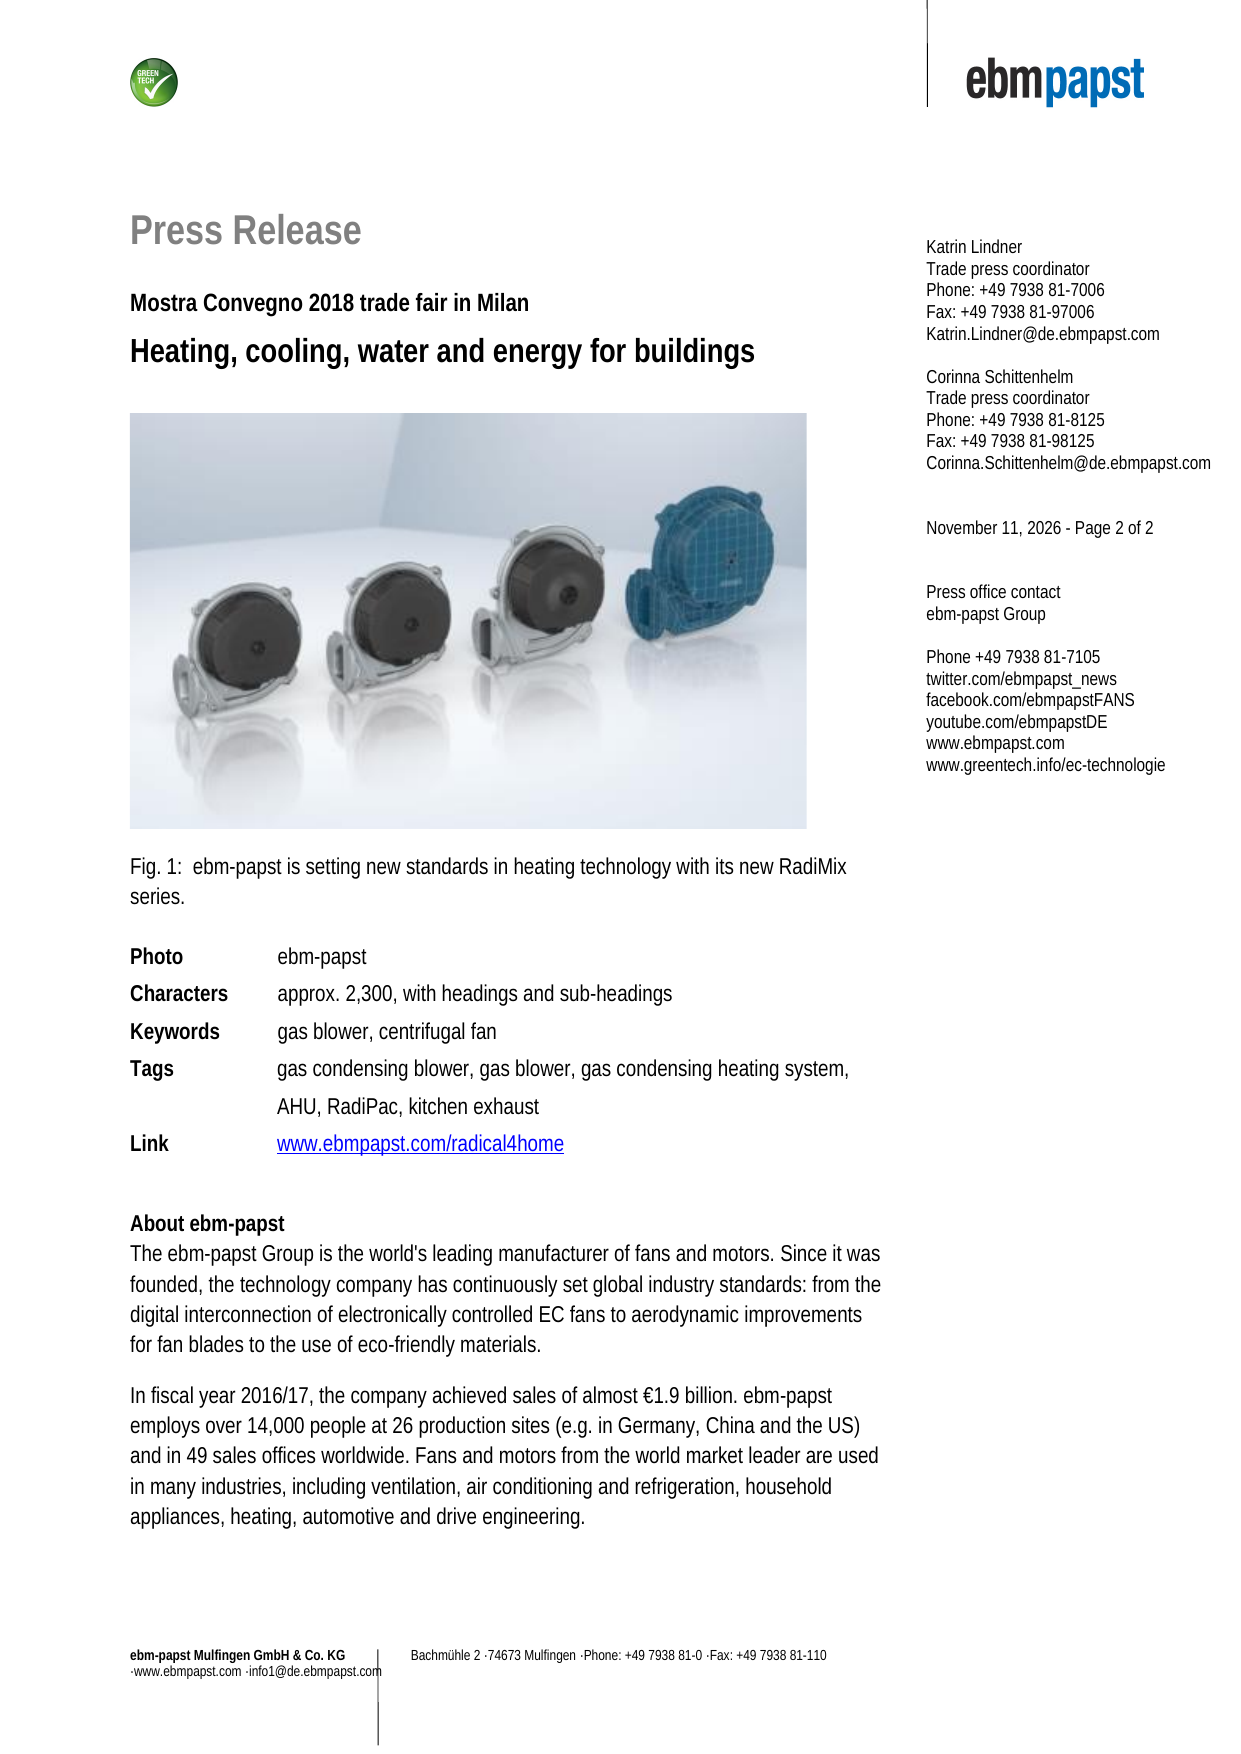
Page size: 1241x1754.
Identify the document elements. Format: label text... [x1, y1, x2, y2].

text Keywords gas blower, centrifugal fan [130, 1009, 882, 1047]
text Tags gas condensing blower, gas blower, gas condensing heating system, AHU, RadiPac, kitchen exhaust [130, 1047, 882, 1122]
text In fiscal year 2016/17, the company achieved sales of almost €1.9 billion. ebm-papst employs over 14,000 people at 26 production sites (e.g. in Germany, China and the US) and in 49 sales offices worldwide. Fans and motors from the world market leader are used in many industries, including ventilation, air conditioning and refrigeration, household appliances, heating, automotive and drive engineering. [130, 1382, 882, 1529]
picture [126, 55, 182, 111]
text Photo ebm-papst [130, 934, 882, 972]
text Fig. 1: ebm-papst is setting new standards in heating technology with its new RadiMix series. [130, 853, 882, 909]
picture [129, 413, 807, 829]
text Characters approx. 2,300, with headings and sub-headings [130, 972, 882, 1009]
picture [965, 57, 1144, 109]
text Link www.ebmpapst.com/radical4home [130, 1122, 882, 1159]
text About ebm-papst The ebm-papst Group is the world's leading manufacturer of fans and motors. Since it was founded, the technology company has continuously set global industry standards: from the digital interconnection of electronically controlled EC fans to aerodynamic improvements for fan blades to the use of eco-friendly materials. [130, 1210, 882, 1357]
